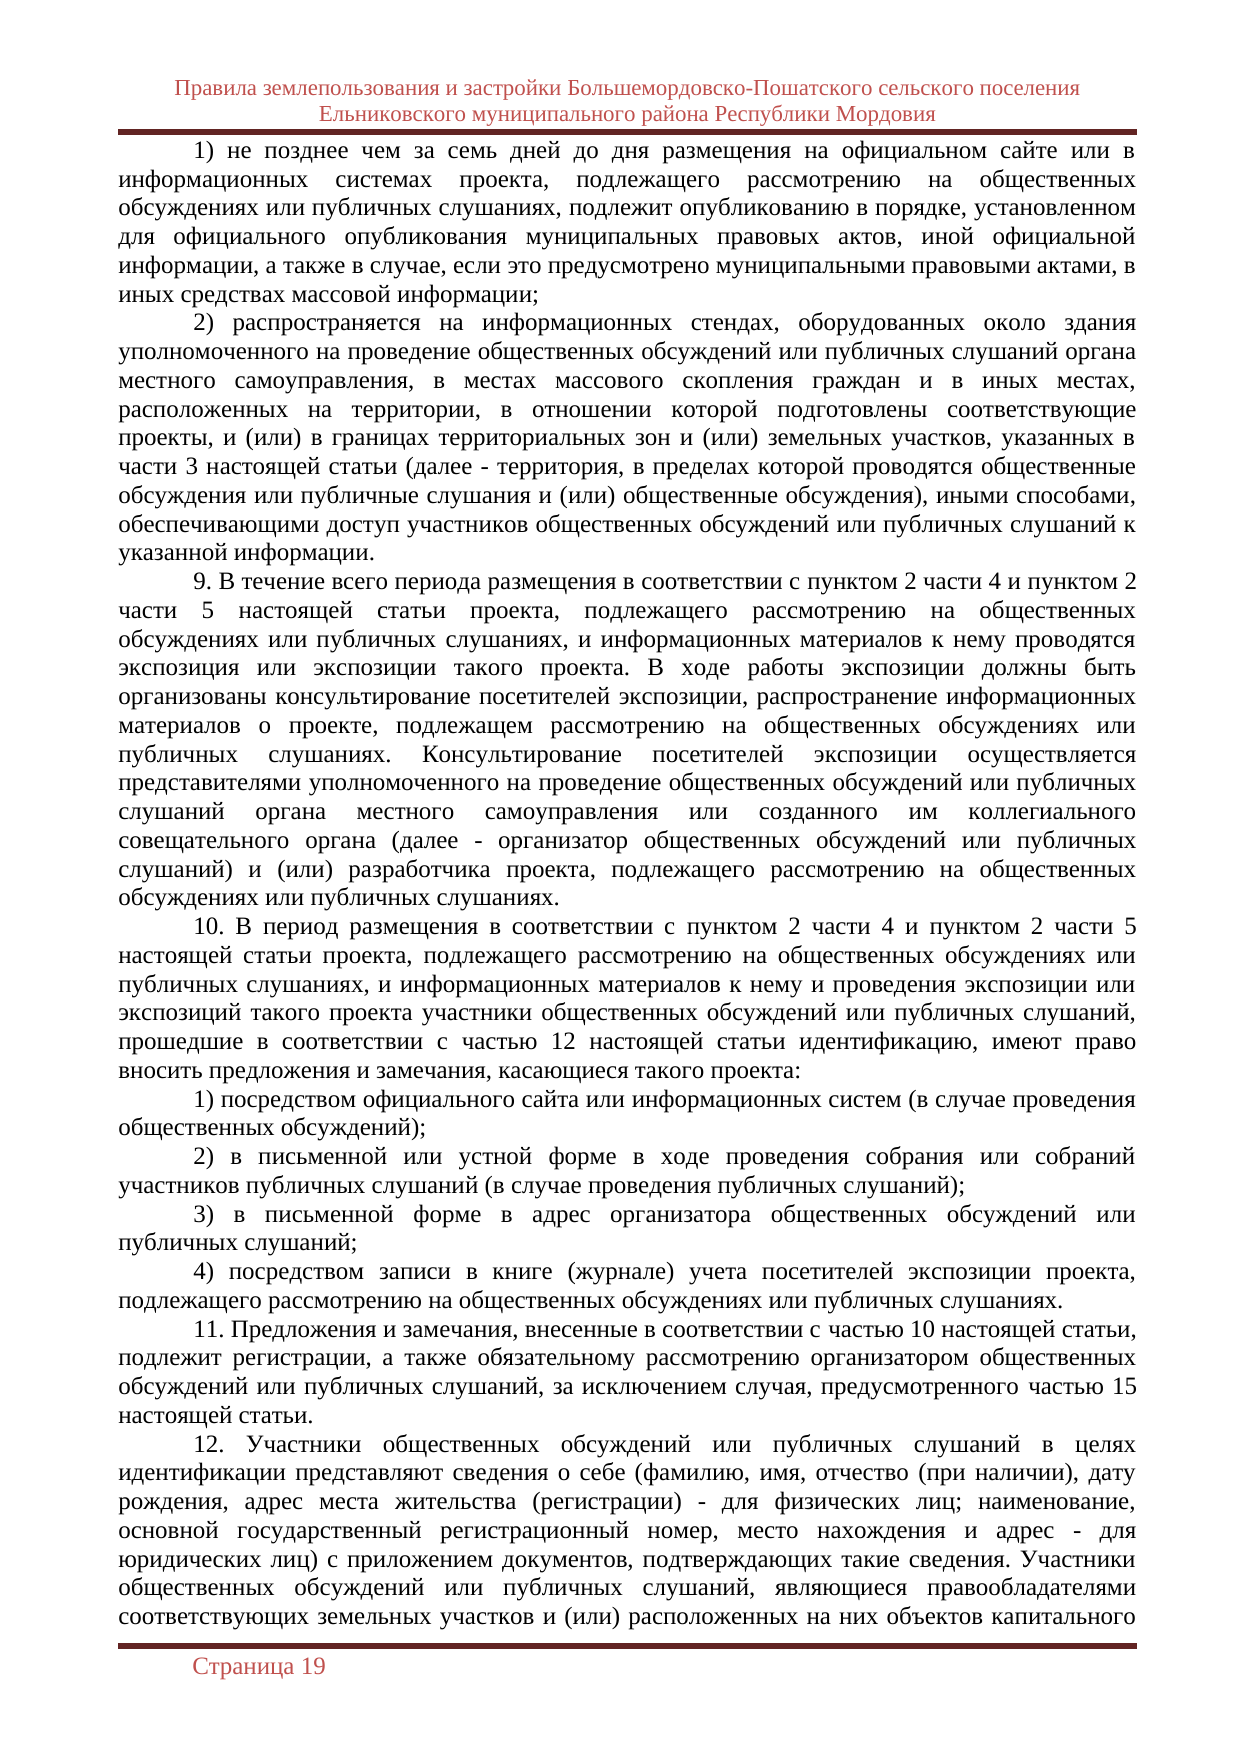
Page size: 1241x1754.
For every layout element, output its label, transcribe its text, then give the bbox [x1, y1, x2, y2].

text 11. Предложения и замечания, внесенные в соответствии с частью 10 настоящей статьи, подлежит регистрации, а также обязательному рассмотрению организатором общественных обсуждений или публичных слушаний, за исключением случая, предусмотренного частью 15 настоящей статьи. [118, 1314, 1137, 1429]
text 1) не позднее чем за семь дней до дня размещения на официальном сайте или в информационных системах проекта, подлежащего рассмотрению на общественных обсуждениях или публичных слушаниях, подлежит опубликованию в порядке, установленном для официального опубликования муниципальных правовых актов, иной официальной информации, а также в случае, если это предусмотрено муниципальными правовыми актами, в иных средствах массовой информации; [118, 135, 1137, 307]
text 4) посредством записи в книге (журнале) учета посетителей экспозиции проекта, подлежащего рассмотрению на общественных обсуждениях или публичных слушаниях. [118, 1256, 1137, 1314]
text 10. В период размещения в соответствии с пунктом 2 части 4 и пунктом 2 части 5 настоящей статьи проекта, подлежащего рассмотрению на общественных обсуждениях или публичных слушаниях, и информационных материалов к нему и проведения экспозиции или экспозиций такого проекта участники общественных обсуждений или публичных слушаний, прошедшие в соответствии с частью 12 настоящей статьи идентификацию, имеют право вносить предложения и замечания, касающиеся такого проекта: [118, 911, 1137, 1084]
text 1) посредством официального сайта или информационных систем (в случае проведения общественных обсуждений); [118, 1084, 1137, 1141]
text 2) распространяется на информационных стендах, оборудованных около здания уполномоченного на проведение общественных обсуждений или публичных слушаний органа местного самоуправления, в местах массового скопления граждан и в иных местах, расположенных на территории, в отношении которой подготовлены соответствующие проекты, и (или) в границах территориальных зон и (или) земельных участков, указанных в части 3 настоящей статьи (далее - территория, в пределах которой проводятся общественные обсуждения или публичные слушания и (или) общественные обсуждения), иными способами, обеспечивающими доступ участников общественных обсуждений или публичных слушаний к указанной информации. [118, 307, 1137, 566]
text 9. В течение всего периода размещения в соответствии с пунктом 2 части 4 и пунктом 2 части 5 настоящей статьи проекта, подлежащего рассмотрению на общественных обсуждениях или публичных слушаниях, и информационных материалов к нему проводятся экспозиция или экспозиции такого проекта. В ходе работы экспозиции должны быть организованы консультирование посетителей экспозиции, распространение информационных материалов о проекте, подлежащем рассмотрению на общественных обсуждениях или публичных слушаниях. Консультирование посетителей экспозиции осуществляется представителями уполномоченного на проведение общественных обсуждений или публичных слушаний органа местного самоуправления или созданного им коллегиального совещательного органа (далее - организатор общественных обсуждений или публичных слушаний) и (или) разработчика проекта, подлежащего рассмотрению на общественных обсуждениях или публичных слушаниях. [118, 566, 1137, 911]
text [118, 1429, 1137, 1630]
text 2) в письменной или устной форме в ходе проведения собрания или собраний участников публичных слушаний (в случае проведения публичных слушаний); [118, 1141, 1137, 1199]
text 3) в письменной форме в адрес организатора общественных обсуждений или публичных слушаний; [118, 1199, 1137, 1256]
